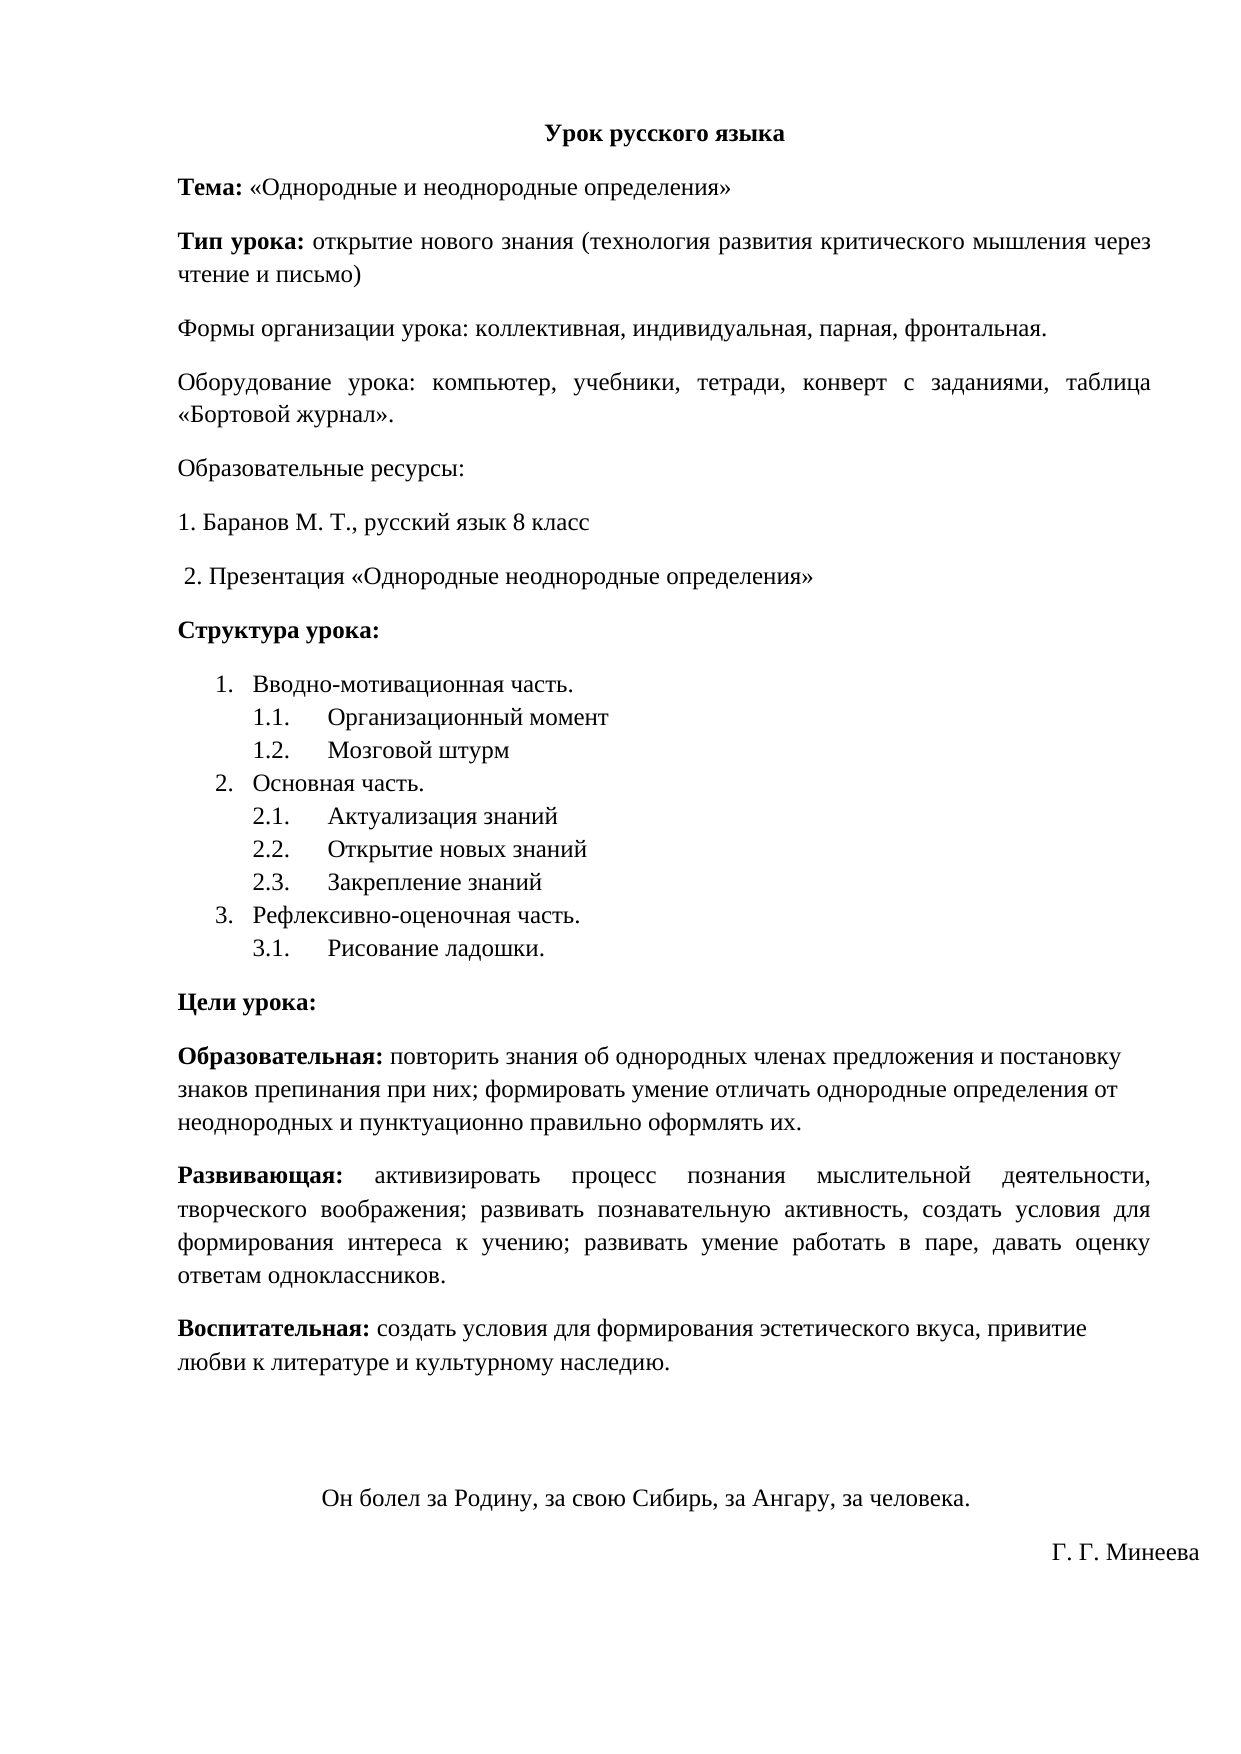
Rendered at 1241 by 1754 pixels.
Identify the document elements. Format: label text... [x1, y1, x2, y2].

text Цели урока: [177, 987, 1152, 1016]
list Открытие новых знаний [252, 834, 1152, 863]
text Урок русского языка [177, 118, 1152, 147]
text Тип урока: открытие нового знания (технология развития критического мышления через чтение и письмо) [177, 226, 1152, 288]
list Вводно-мотивационная часть. [215, 669, 1152, 698]
list Рефлексивно-оценочная часть. [215, 900, 1152, 929]
text Воспитательная: создать условия для формирования эстетического вкуса, привитие любви к литературе и культурному наследию. [177, 1313, 1152, 1375]
list Рисование ладошки. [252, 933, 1152, 962]
text Формы организации урока: коллективная, индивидуальная, парная, фронтальная. [177, 313, 1152, 341]
text Оборудование урока: компьютер, учебники, тетради, конверт с заданиями, таблица «Бортовой журнал». [177, 367, 1152, 428]
list Основная часть. [215, 768, 1152, 797]
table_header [310, 1454, 1211, 1590]
list Закрепление знаний [252, 867, 1152, 896]
text Структура урока: [177, 615, 1152, 644]
list Актуализация знаний [252, 801, 1152, 830]
text 1. Баранов М. Т., русский язык 8 класс [177, 507, 1152, 536]
text Развивающая: активизировать процесс познания мыслительной деятельности, творческого воображения; развивать познавательную активность, создать условия для формирования интереса к учению; развивать умение работать в паре, давать оценку ответам одноклассников. [177, 1161, 1152, 1288]
text Образовательная: повторить знания об однородных членах предложения и постановку знаков препинания при них; формировать умение отличать однородные определения от неоднородных и пунктуационно правильно оформлять их. [177, 1041, 1152, 1136]
text 2. Презентация «Однородные неоднородные определения» [177, 561, 1152, 590]
text Тема: «Однородные и неоднородные определения» [177, 172, 1152, 201]
list Организационный момент [252, 702, 1152, 731]
list Мозговой штурм [252, 735, 1152, 764]
text Образовательные ресурсы: [177, 453, 1152, 482]
